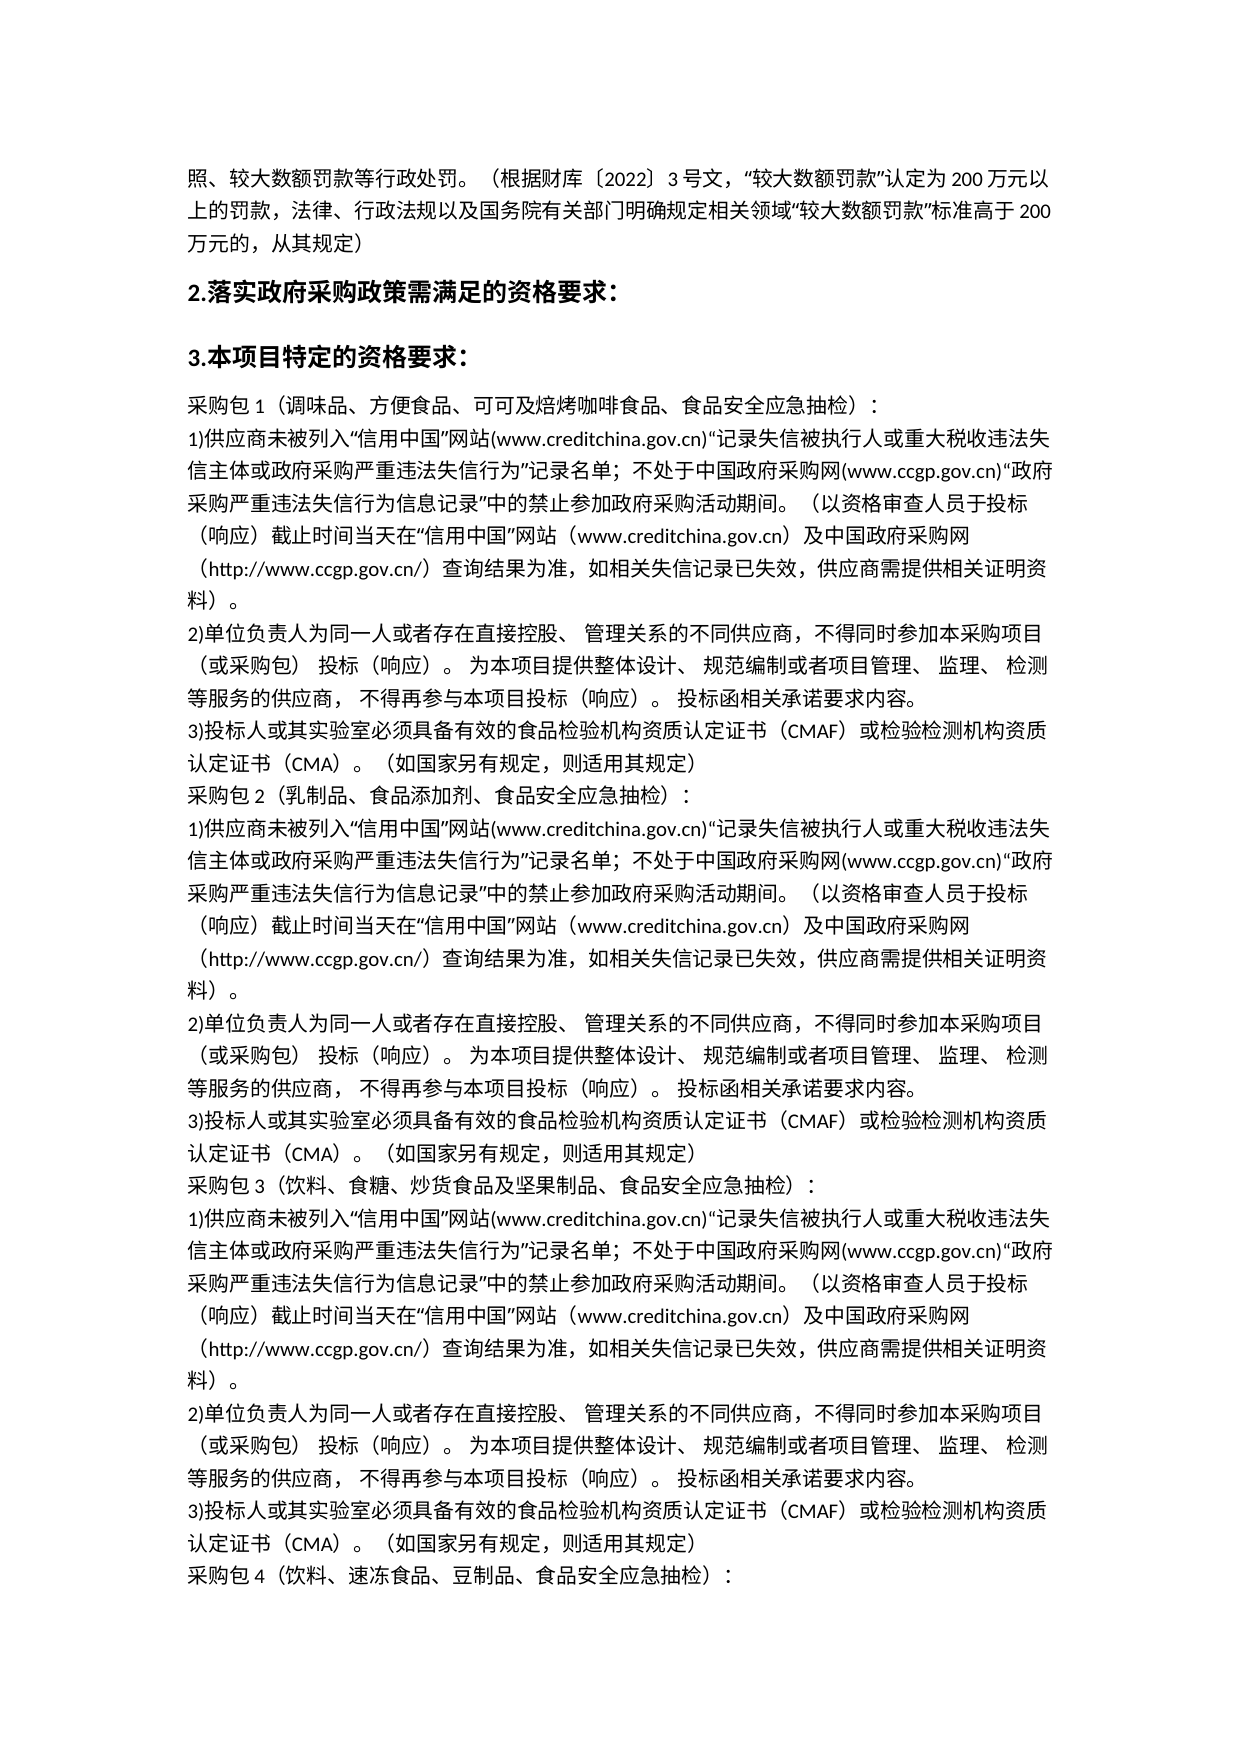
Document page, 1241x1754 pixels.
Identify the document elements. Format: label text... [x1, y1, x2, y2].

text 2)单位负责人为同一人或者存在直接控股、 管理关系的不同供应商，不得同时参加本采购项目（或采购包） 投标（响应）。 为本项目提供整体设计、 规范编制或者项目管理、 监理、 检测等服务的供应商， 不得再参与本项目投标（响应）。 投标函相关承诺要求内容。 [187, 1397, 1053, 1494]
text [187, 162, 1053, 259]
text 3.本项目特定的资格要求： [187, 324, 1053, 389]
text 2)单位负责人为同一人或者存在直接控股、 管理关系的不同供应商，不得同时参加本采购项目（或采购包） 投标（响应）。 为本项目提供整体设计、 规范编制或者项目管理、 监理、 检测等服务的供应商， 不得再参与本项目投标（响应）。 投标函相关承诺要求内容。 [187, 617, 1053, 714]
text 2)单位负责人为同一人或者存在直接控股、 管理关系的不同供应商，不得同时参加本采购项目（或采购包） 投标（响应）。 为本项目提供整体设计、 规范编制或者项目管理、 监理、 检测等服务的供应商， 不得再参与本项目投标（响应）。 投标函相关承诺要求内容。 [187, 1007, 1053, 1104]
text 2.落实政府采购政策需满足的资格要求： [187, 259, 1053, 324]
text 采购包4（饮料、速冻食品、豆制品、食品安全应急抽检）： [187, 1559, 1053, 1592]
text 3)投标人或其实验室必须具备有效的食品检验机构资质认定证书（CMAF）或检验检测机构资质认定证书（CMA）。（如国家另有规定，则适用其规定） [187, 1104, 1053, 1169]
text 采购包1（调味品、方便食品、可可及焙烤咖啡食品、食品安全应急抽检）： [187, 389, 1053, 422]
text 采购包2（乳制品、食品添加剂、食品安全应急抽检）： [187, 779, 1053, 812]
text 3)投标人或其实验室必须具备有效的食品检验机构资质认定证书（CMAF）或检验检测机构资质认定证书（CMA）。（如国家另有规定，则适用其规定） [187, 1494, 1053, 1559]
text 3)投标人或其实验室必须具备有效的食品检验机构资质认定证书（CMAF）或检验检测机构资质认定证书（CMA）。（如国家另有规定，则适用其规定） [187, 714, 1053, 779]
text 采购包3（饮料、食糖、炒货食品及坚果制品、食品安全应急抽检）： [187, 1169, 1053, 1202]
